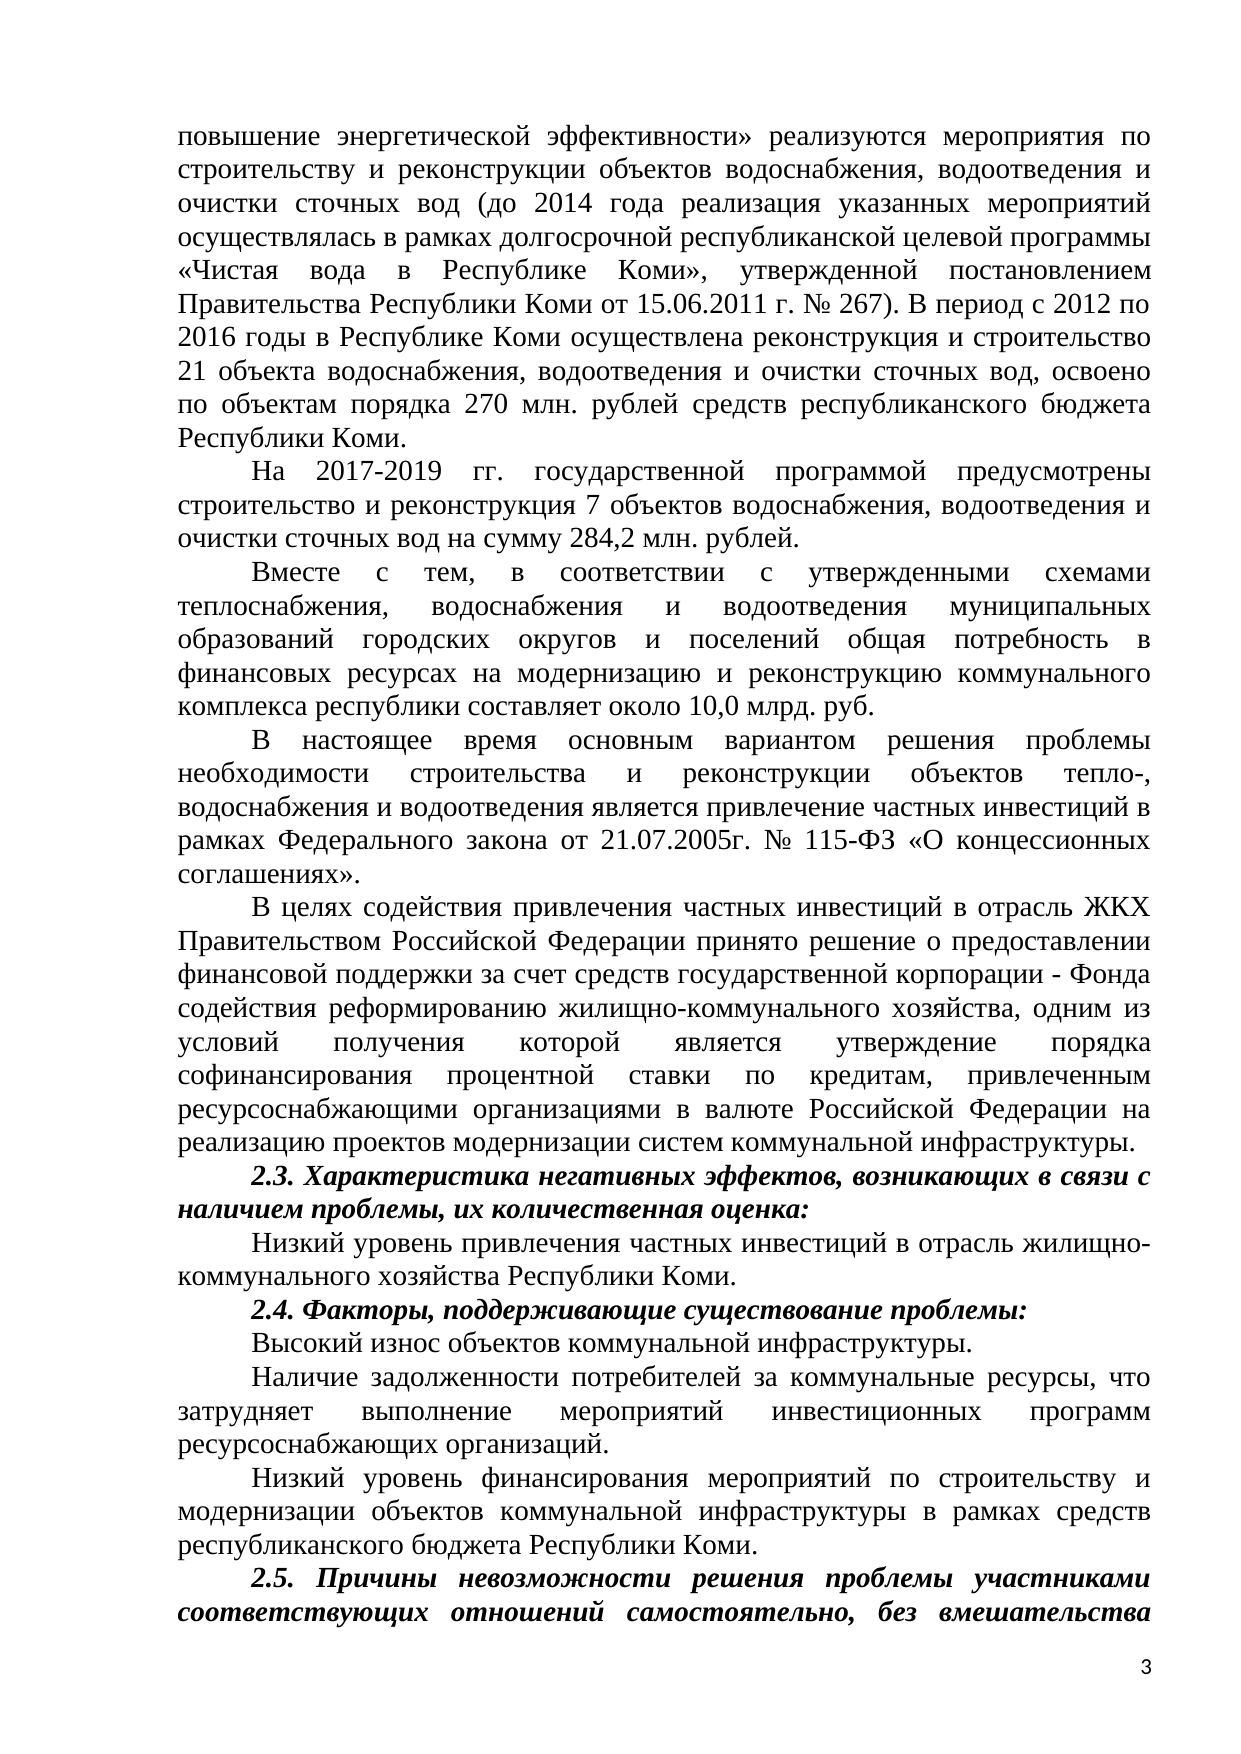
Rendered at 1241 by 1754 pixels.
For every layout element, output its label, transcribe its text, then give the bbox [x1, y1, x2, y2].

text Вместе с тем, в соответствии с утвержденными схемами теплоснабжения, водоснабжения и водоотведения муниципальных образований городских округов и поселений общая потребность в финансовых ресурсах на модернизацию и реконструкцию коммунального комплекса республики составляет около 10,0 млрд. руб. [177, 554, 1152, 722]
text 2.4. Факторы, поддерживающие существование проблемы: [177, 1292, 1152, 1326]
text Наличие задолженности потребителей за коммунальные ресурсы, что затрудняет выполнение мероприятий инвестиционных программ ресурсоснабжающих организаций. [177, 1359, 1152, 1460]
text В настоящее время основным вариантом решения проблемы необходимости строительства и реконструкции объектов тепло-, водоснабжения и водоотведения является привлечение частных инвестиций в рамках Федерального закона от 21.07.2005г. № 115-ФЗ «О концессионных соглашениях». [177, 722, 1152, 889]
text Низкий уровень финансирования мероприятий по строительству и модернизации объектов коммунальной инфраструктуры в рамках средств республиканского бюджета Республики Коми. [177, 1460, 1152, 1560]
text На 2017-2019 гг. государственной программой предусмотрены строительство и реконструкция 7 объектов водоснабжения, водоотведения и очистки сточных вод на сумму 284,2 млн. рублей. [177, 453, 1152, 554]
text Высокий износ объектов коммунальной инфраструктуры. [177, 1326, 1152, 1359]
text В целях содействия привлечения частных инвестиций в отрасль ЖКХ Правительством Российской Федерации принято решение о предоставлении финансовой поддержки за счет средств государственной корпорации - Фонда содействия реформированию жилищно-коммунального хозяйства, одним из условий получения которой является утверждение порядка софинансирования процентной ставки по кредитам, привлеченным ресурсоснабжающими организациями в валюте Российской Федерации на реализацию проектов модернизации систем коммунальной инфраструктуры. [177, 889, 1152, 1158]
text Низкий уровень привлечения частных инвестиций в отрасль жилищно-коммунального хозяйства Республики Коми. [177, 1225, 1152, 1292]
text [177, 118, 1152, 453]
text 2.3. Характеристика негативных эффектов, возникающих в связи с наличием проблемы, их количественная оценка: [177, 1158, 1152, 1225]
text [177, 1560, 1152, 1627]
